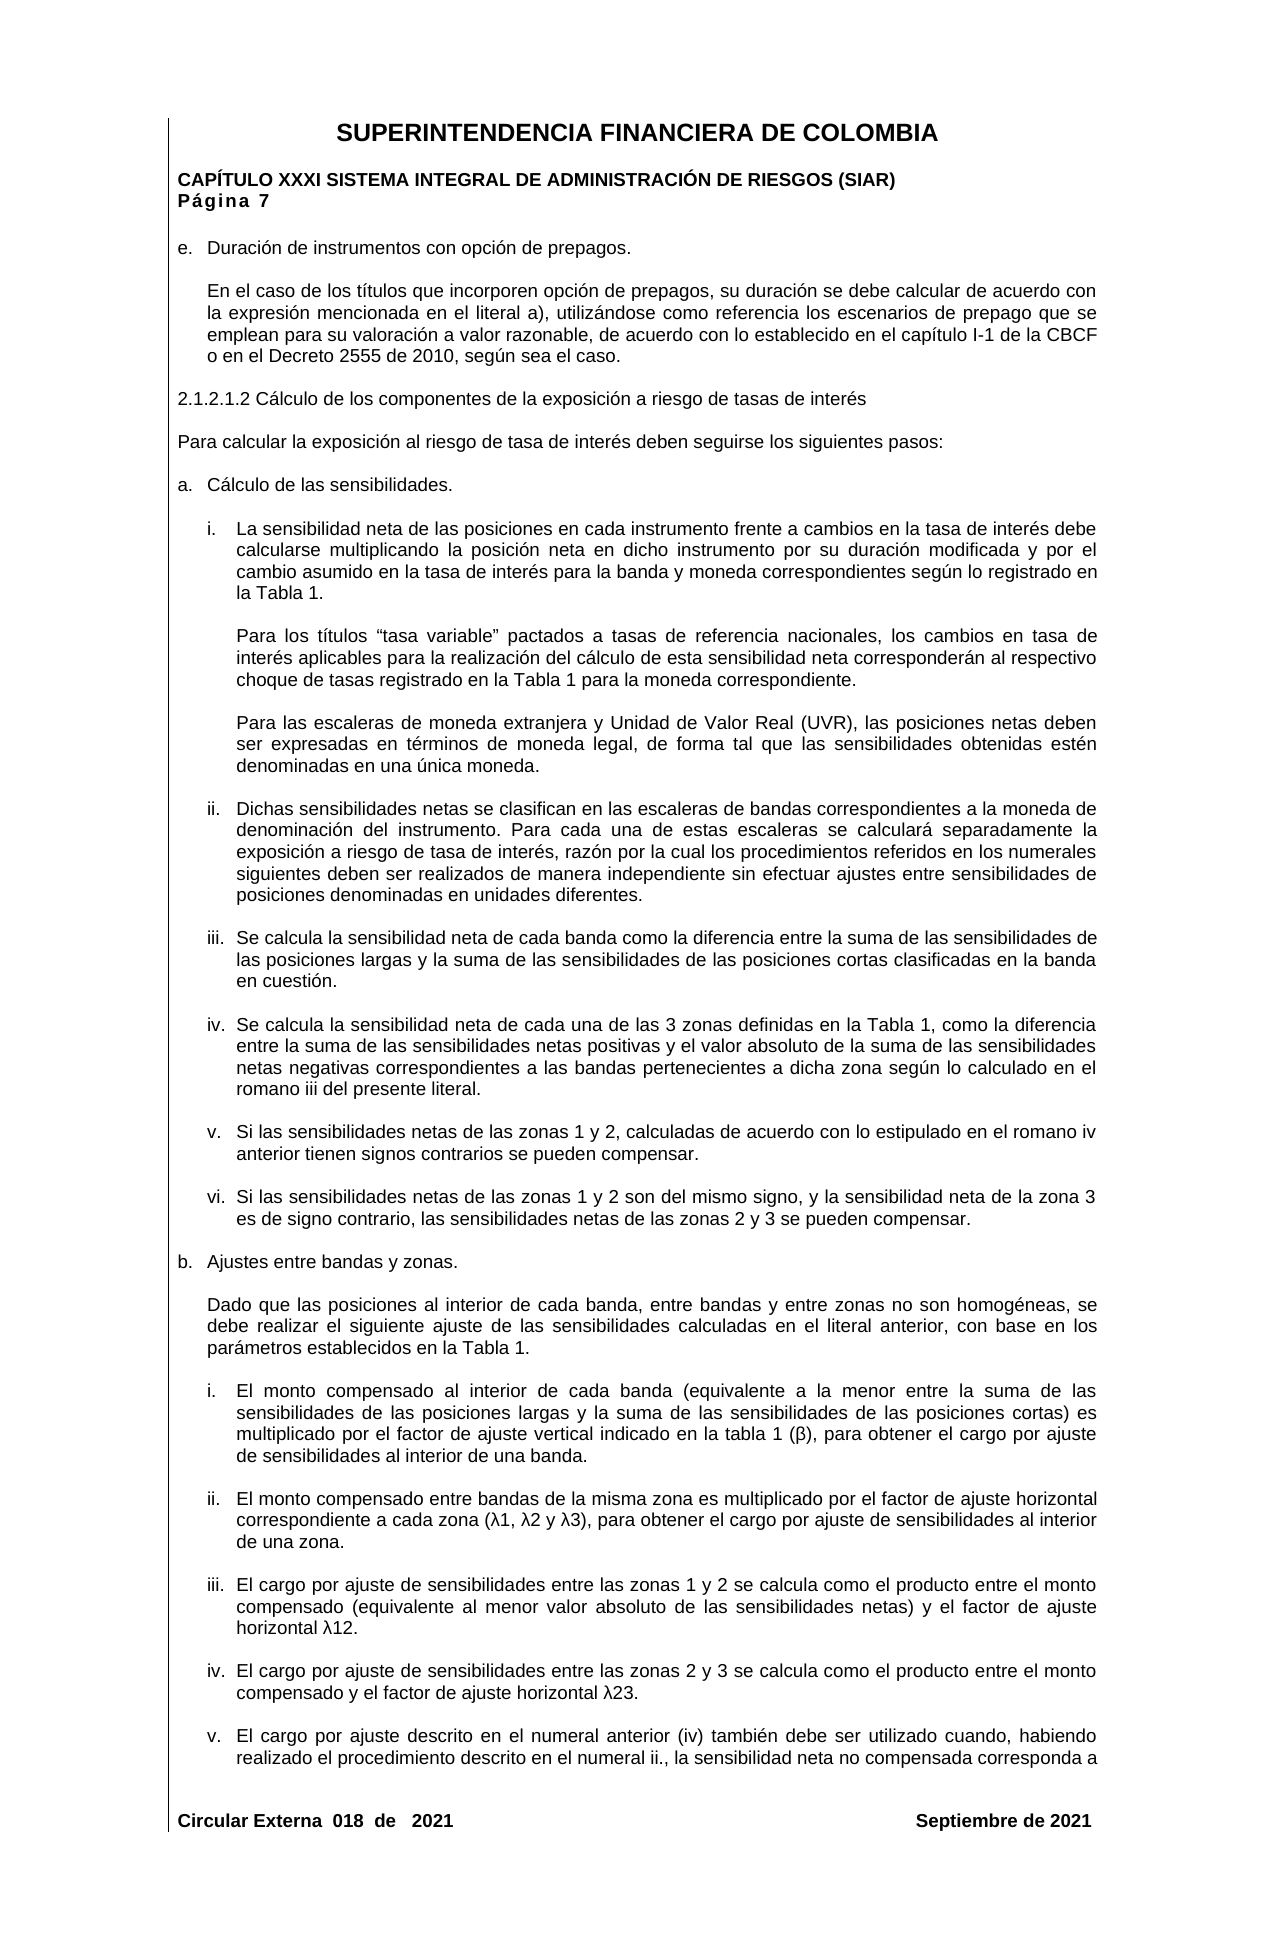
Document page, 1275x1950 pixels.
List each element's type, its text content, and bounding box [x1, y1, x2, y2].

list Cálculo de las sensibilidades. [177, 474, 1098, 496]
list El cargo por ajuste de sensibilidades entre las zonas 2 y 3 se calcula como el producto entre el monto compensado y el factor de ajuste horizontal λ23. [207, 1660, 1098, 1703]
list El monto compensado al interior de cada banda (equivalente a la menor entre la suma de las sensibilidades de las posiciones largas y la suma de las sensibilidades de las posiciones cortas) es multiplicado por el factor de ajuste vertical indicado en la tabla 1 (β), para obtener el cargo por ajuste de sensibilidades al interior de una banda. [207, 1380, 1098, 1466]
list El monto compensado entre bandas de la misma zona es multiplicado por el factor de ajuste horizontal correspondiente a cada zona (λ1, λ2 y λ3), para obtener el cargo por ajuste de sensibilidades al interior de una zona. [207, 1488, 1098, 1552]
list La sensibilidad neta de las posiciones en cada instrumento frente a cambios en la tasa de interés debe calcularse multiplicando la posición neta en dicho instrumento por su duración modificada y por el cambio asumido en la tasa de interés para la banda y moneda correspondientes según lo registrado en la Tabla 1. [207, 517, 1098, 604]
list Para las escaleras de moneda extranjera y Unidad de Valor Real (UVR), las posiciones netas deben ser expresadas en términos de moneda legal, de forma tal que las sensibilidades obtenidas estén denominadas en una única moneda. [236, 711, 1098, 776]
list Ajustes entre bandas y zonas. [177, 1251, 1098, 1272]
list Dado que las posiciones al interior de cada banda, entre bandas y entre zonas no son homogéneas, se debe realizar el siguiente ajuste de las sensibilidades calculadas en el literal anterior, con base en los parámetros establecidos en la Tabla 1. [207, 1294, 1098, 1358]
list Si las sensibilidades netas de las zonas 1 y 2, calculadas de acuerdo con lo estipulado en el romano iv anterior tienen signos contrarios se pueden compensar. [207, 1121, 1098, 1164]
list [207, 1725, 1098, 1768]
text Para calcular la exposición al riesgo de tasa de interés deben seguirse los siguientes pasos: [177, 431, 1098, 453]
text 2.1.2.1.2 Cálculo de los componentes de la exposición a riesgo de tasas de interés [177, 388, 1098, 409]
list Dichas sensibilidades netas se clasifican en las escaleras de bandas correspondientes a la moneda de denominación del instrumento. Para cada una de estas escaleras se calculará separadamente la exposición a riesgo de tasa de interés, razón por la cual los procedimientos referidos en los numerales siguientes deben ser realizados de manera independiente sin efectuar ajustes entre sensibilidades de posiciones denominadas en unidades diferentes. [207, 798, 1098, 906]
list Duración de instrumentos con opción de prepagos. [177, 237, 1098, 259]
list Para los títulos “tasa variable” pactados a tasas de referencia nacionales, los cambios en tasa de interés aplicables para la realización del cálculo de esta sensibilidad neta corresponderán al respectivo choque de tasas registrado en la Tabla 1 para la moneda correspondiente. [236, 625, 1098, 690]
list El cargo por ajuste de sensibilidades entre las zonas 1 y 2 se calcula como el producto entre el monto compensado (equivalente al menor valor absoluto de las sensibilidades netas) y el factor de ajuste horizontal λ12. [207, 1574, 1098, 1639]
list Se calcula la sensibilidad neta de cada una de las 3 zonas definidas en la Tabla 1, como la diferencia entre la suma de las sensibilidades netas positivas y el valor absoluto de la suma de las sensibilidades netas negativas correspondientes a las bandas pertenecientes a dicha zona según lo calculado en el romano iii del presente literal. [207, 1013, 1098, 1099]
list Si las sensibilidades netas de las zonas 1 y 2 son del mismo signo, y la sensibilidad neta de la zona 3 es de signo contrario, las sensibilidades netas de las zonas 2 y 3 se pueden compensar. [207, 1186, 1098, 1229]
list Se calcula la sensibilidad neta de cada banda como la diferencia entre la suma de las sensibilidades de las posiciones largas y la suma de las sensibilidades de las posiciones cortas clasificadas en la banda en cuestión. [207, 927, 1098, 992]
text En el caso de los títulos que incorporen opción de prepagos, su duración se debe calcular de acuerdo con la expresión mencionada en el literal a), utilizándose como referencia los escenarios de prepago que se emplean para su valoración a valor razonable, de acuerdo con lo establecido en el capítulo I-1 de la CBCF o en el Decreto 2555 de 2010, según sea el caso. [207, 280, 1098, 366]
